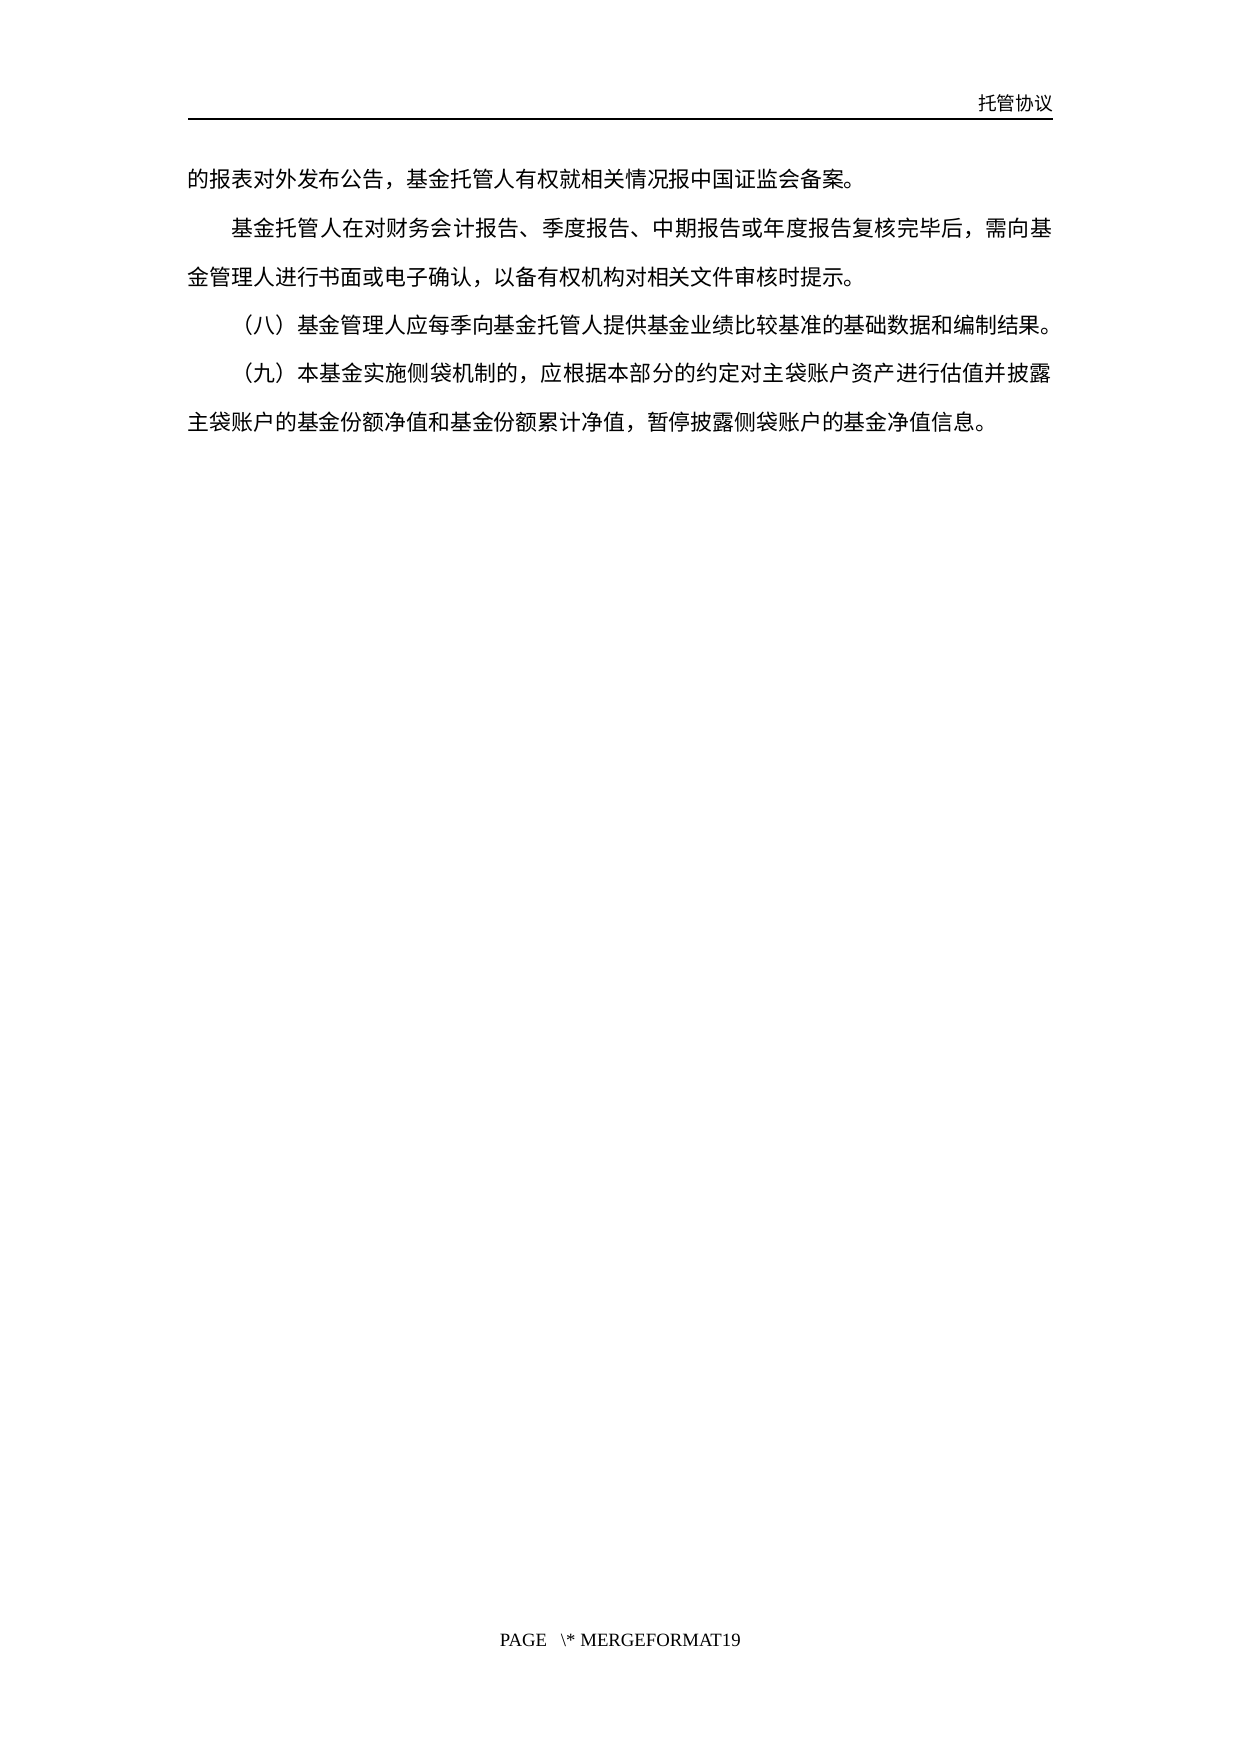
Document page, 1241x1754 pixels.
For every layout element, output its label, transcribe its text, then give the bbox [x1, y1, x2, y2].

list 基金管理人应每季向基金托管人提供基金业绩比较基准的基础数据和编制结果。 [187, 307, 1053, 340]
list 本基金实施侧袋机制的，应根据本部分的约定对主袋账户资产进行估值并披露主袋账户的基金份额净值和基金份额累计净值，暂停披露侧袋账户的基金净值信息。 [187, 356, 1053, 437]
text 基金托管人在对财务会计报告、季度报告、中期报告或年度报告复核完毕后，需向基金管理人进行书面或电子确认，以备有权机构对相关文件审核时提示。 [187, 210, 1053, 292]
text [187, 162, 1053, 194]
